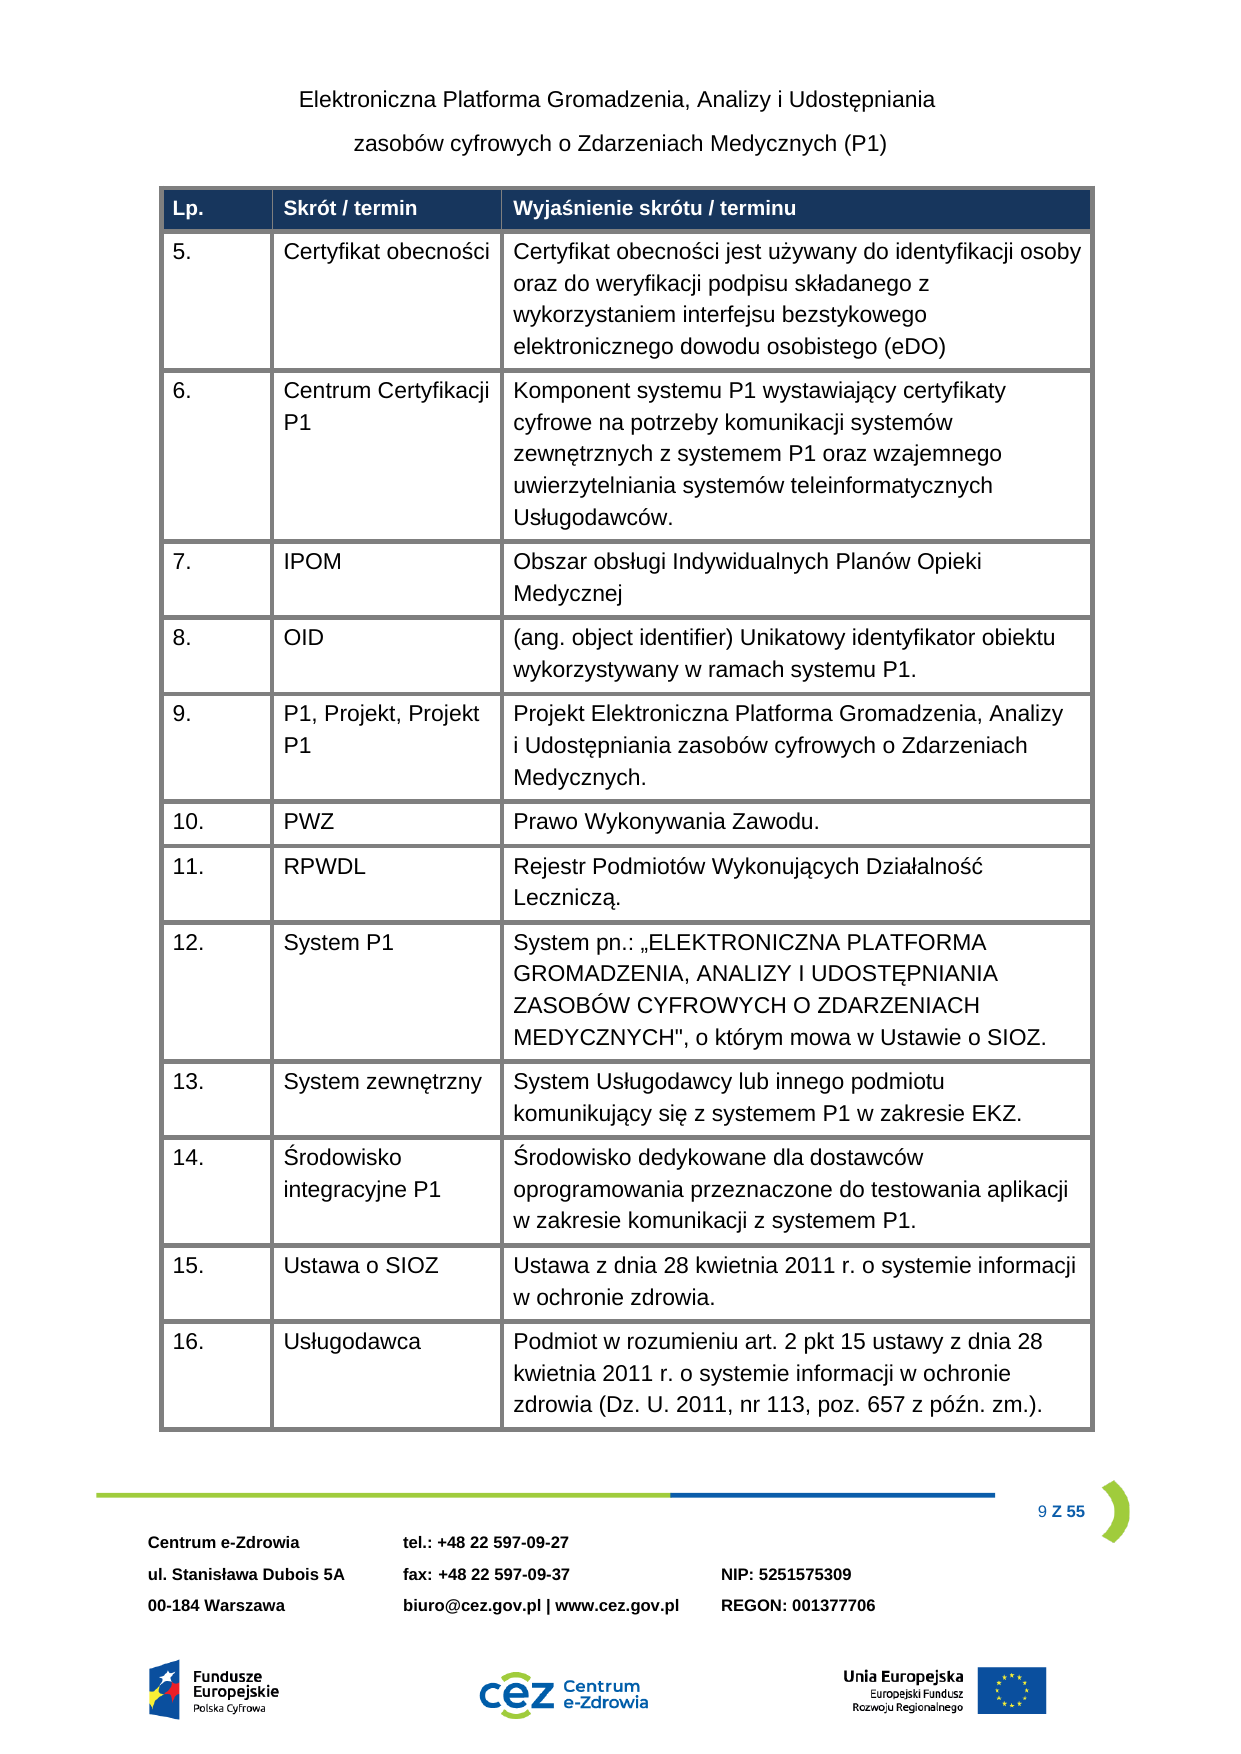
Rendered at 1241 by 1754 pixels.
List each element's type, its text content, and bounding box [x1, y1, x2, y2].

table_cell Ustawa z dnia 28 kwietnia 2011 r. o systemie informacji w ochronie zdrowia. [504, 1248, 1090, 1319]
table_cell P1, Projekt, Projekt P1 [274, 696, 500, 799]
picture [142, 1657, 285, 1722]
table_header Lp. [164, 190, 272, 229]
table_cell System pn.: „ELEKTRONICZNA PLATFORMA GROMADZENIA, ANALIZY I UDOSTĘPNIANIA ZASOBÓW CYFROWYCH O ZDARZENIACH MEDYCZNYCH", o którym mowa w Ustawie o SIOZ. [504, 925, 1090, 1059]
table_cell [164, 696, 270, 799]
table_cell [164, 848, 270, 920]
picture [1101, 1480, 1130, 1543]
table_cell [164, 1324, 270, 1427]
table_cell [164, 373, 270, 539]
table_cell Rejestr Podmiotów Wykonujących Działalność Leczniczą. [504, 848, 1090, 920]
table_cell Podmiot w rozumieniu art. 2 pkt 15 ustawy z dnia 28 kwietnia 2011 r. o systemie informacji w ochronie zdrowia (Dz. U. 2011, nr 113, poz. 657 z późn. zm.). [504, 1324, 1090, 1427]
table_cell Ustawa o SIOZ [274, 1248, 500, 1319]
table_cell RPWDL [274, 848, 500, 920]
table_cell [164, 544, 270, 615]
table_cell Środowisko dedykowane dla dostawców oprogramowania przeznaczone do testowania aplikacji w zakresie komunikacji z systemem P1. [504, 1140, 1090, 1243]
table_cell [164, 1140, 270, 1243]
table_cell Usługodawca [274, 1324, 500, 1427]
table_cell System P1 [274, 925, 500, 1059]
picture [835, 1666, 1055, 1715]
table_cell Certyfikat obecności jest używany do identyfikacji osoby oraz do weryfikacji podpisu składanego z wykorzystaniem interfejsu bezstykowego elektronicznego dowodu osobistego (eDO) [504, 234, 1090, 368]
table_cell [164, 804, 270, 844]
table_cell Środowisko integracyjne P1 [274, 1140, 500, 1243]
table_cell OID [274, 620, 500, 691]
table_cell [164, 234, 270, 368]
table_cell IPOM [274, 544, 500, 615]
table_cell Obszar obsługi Indywidualnych Planów Opieki Medycznej [504, 544, 1090, 615]
table_cell PWZ [274, 804, 500, 844]
table_cell Projekt Elektroniczna Platforma Gromadzenia, Analizy i Udostępniania zasobów cyfrowych o Zdarzeniach Medycznych. [504, 696, 1090, 799]
picture [477, 1671, 649, 1719]
table_cell Prawo Wykonywania Zawodu. [504, 804, 1090, 844]
table_cell System zewnętrzny [274, 1064, 500, 1135]
table_cell [164, 925, 270, 1059]
table_cell Komponent systemu P1 wystawiający certyfikaty cyfrowe na potrzeby komunikacji systemów zewnętrznych z systemem P1 oraz wzajemnego uwierzytelniania systemów teleinformatycznych Usługodawców. [504, 373, 1090, 539]
table_header Wyjaśnienie skrótu / terminu [502, 190, 1090, 229]
table_header Skrót / termin [273, 190, 501, 229]
table_cell (ang. object identifier) Unikatowy identyfikator obiektu wykorzystywany w ramach systemu P1. [504, 620, 1090, 691]
table_cell Certyfikat obecności [274, 234, 500, 368]
table_cell [164, 1248, 270, 1319]
table_cell [164, 620, 270, 691]
table_cell Centrum Certyfikacji P1 [274, 373, 500, 539]
table_cell [164, 1064, 270, 1135]
table_cell System Usługodawcy lub innego podmiotu komunikujący się z systemem P1 w zakresie EKZ. [504, 1064, 1090, 1135]
